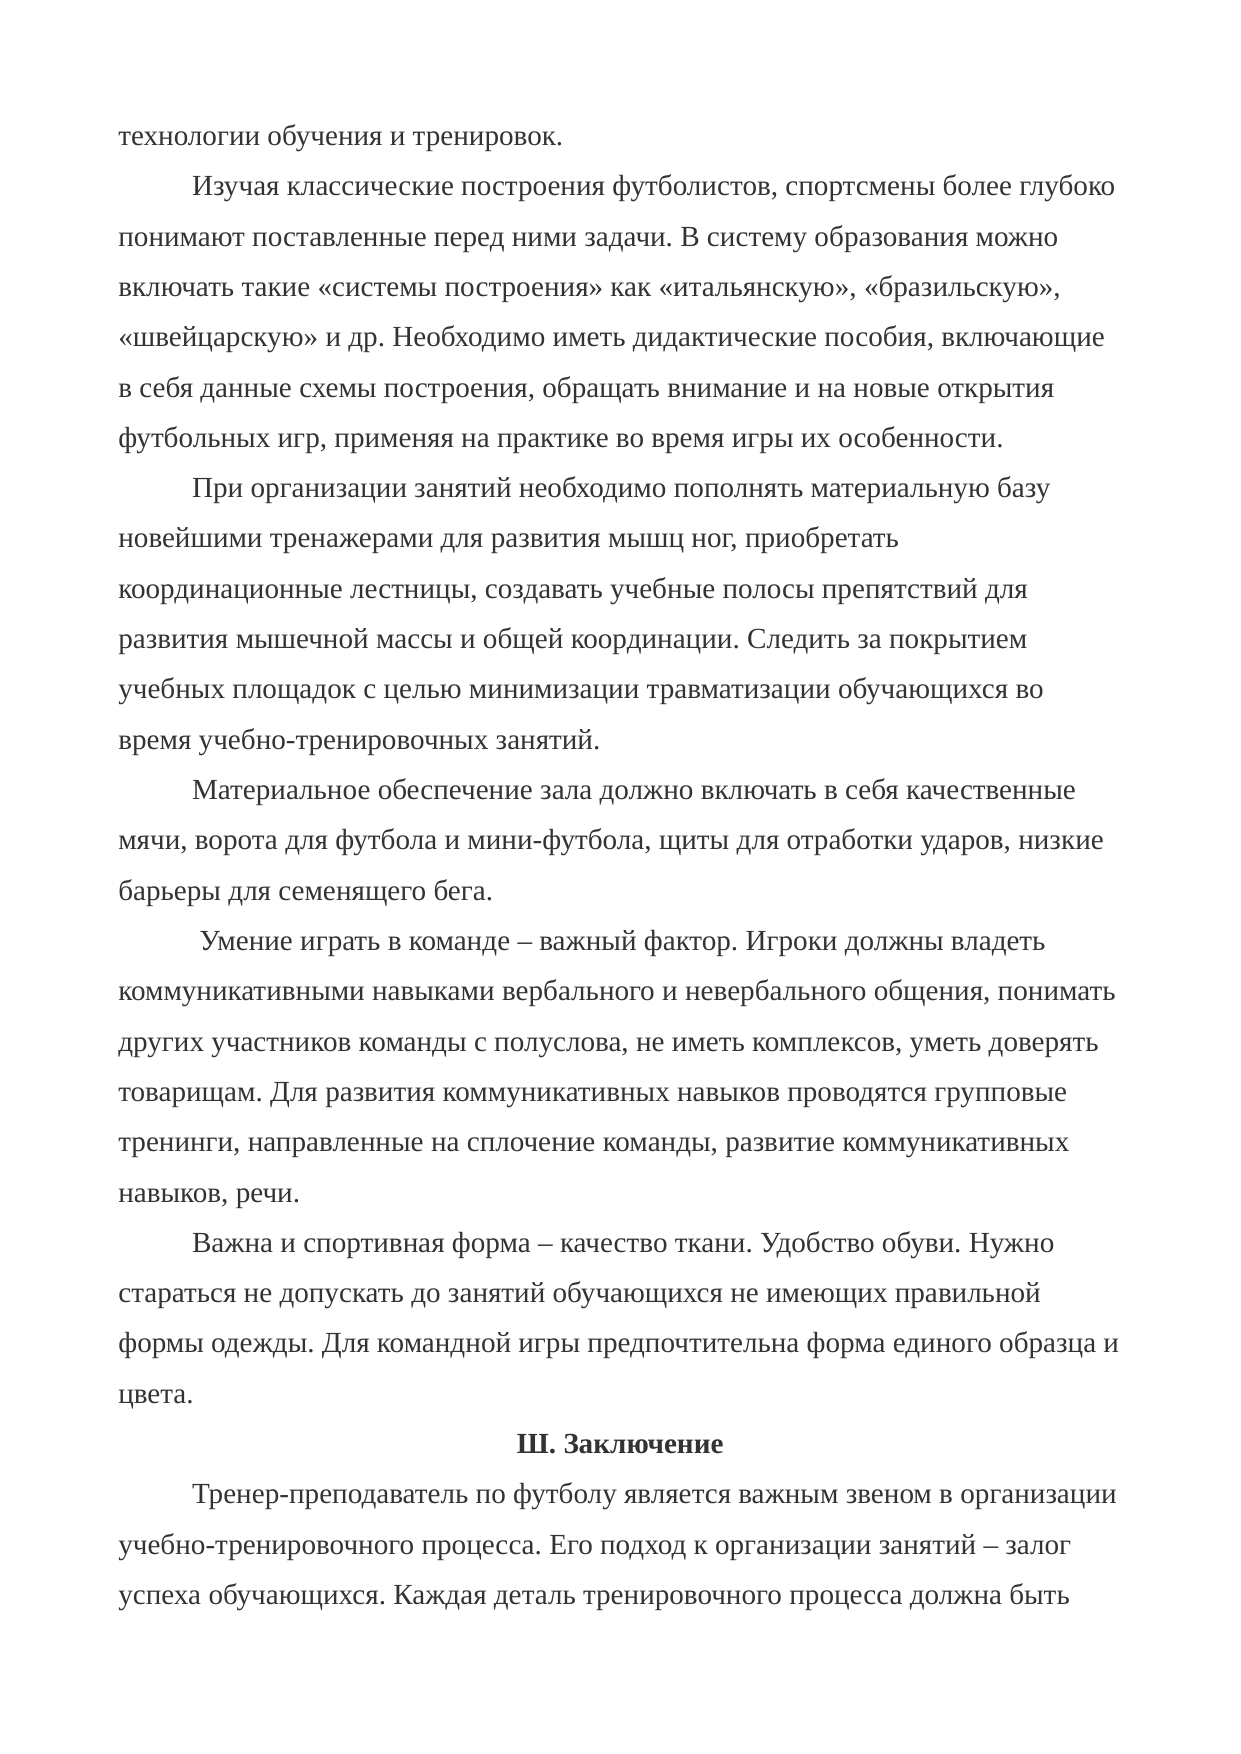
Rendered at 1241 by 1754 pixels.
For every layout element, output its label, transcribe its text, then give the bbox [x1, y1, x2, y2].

text Ш. Заключение [118, 1426, 1122, 1460]
text Умение играть в команде – важный фактор. Игроки должны владеть коммуникативными навыками вербального и невербального общения, понимать других участников команды с полуслова, не иметь комплексов, уметь доверять товарищам. Для развития коммуникативных навыков проводятся групповые тренинги, направленные на сплочение команды, развитие коммуникативных навыков, речи. [118, 923, 1122, 1208]
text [118, 1477, 1122, 1611]
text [118, 118, 1122, 152]
text Материальное обеспечение зала должно включать в себя качественные мячи, ворота для футбола и мини-футбола, щиты для отработки ударов, низкие барьеры для семенящего бега. [118, 772, 1122, 906]
text Изучая классические построения футболистов, спортсмены более глубоко понимают поставленные перед ними задачи. В систему образования можно включать такие «системы построения» как «итальянскую», «бразильскую», «швейцарскую» и др. Необходимо иметь дидактические пособия, включающие в себя данные схемы построения, обращать внимание и на новые открытия футбольных игр, применяя на практике во время игры их особенности. [118, 168, 1122, 453]
text Важна и спортивная форма – качество ткани. Удобство обуви. Нужно стараться не допускать до занятий обучающихся не имеющих правильной формы одежды. Для командной игры предпочтительна форма единого образца и цвета. [118, 1225, 1122, 1409]
text При организации занятий необходимо пополнять материальную базу новейшими тренажерами для развития мышц ног, приобретать координационные лестницы, создавать учебные полосы препятствий для развития мышечной массы и общей координации. Следить за покрытием учебных площадок с целью минимизации травматизации обучающихся во время учебно-тренировочных занятий. [118, 470, 1122, 755]
